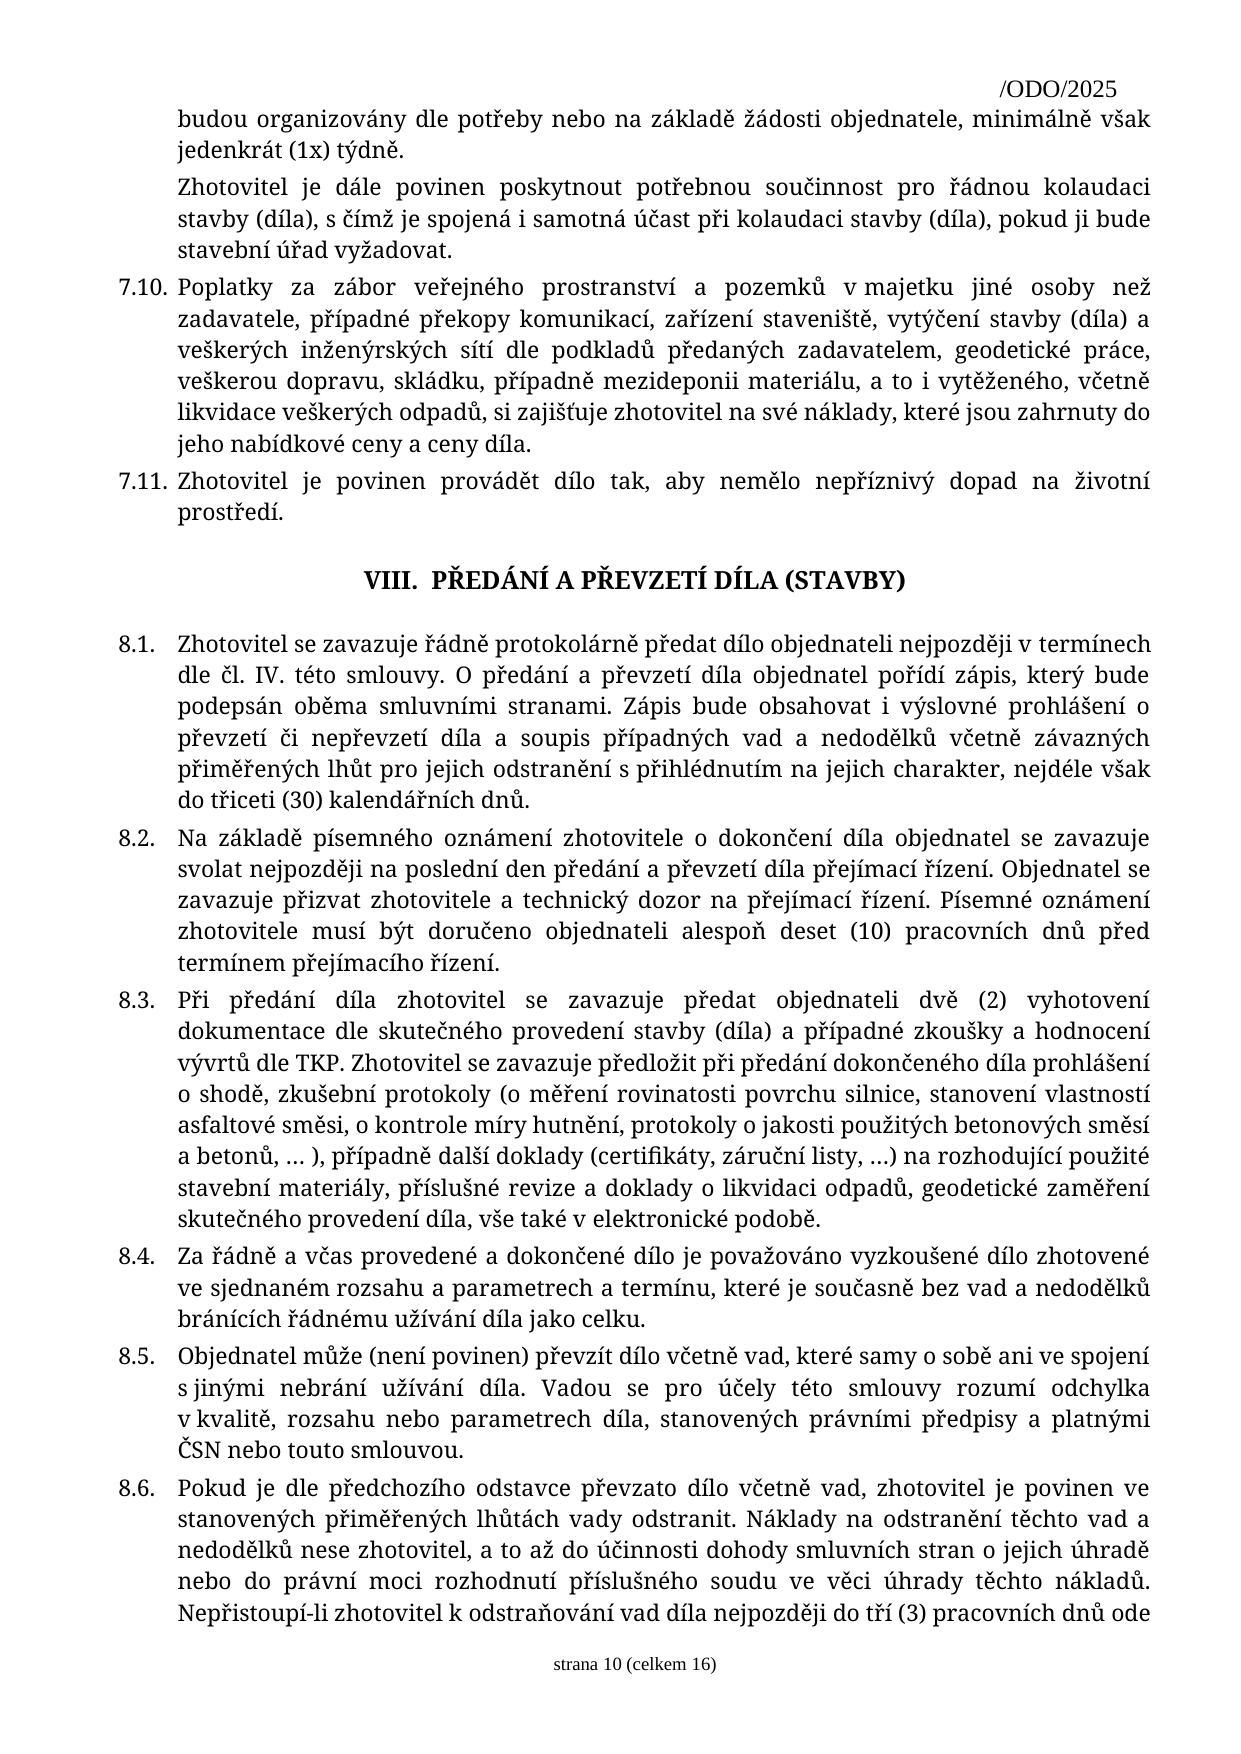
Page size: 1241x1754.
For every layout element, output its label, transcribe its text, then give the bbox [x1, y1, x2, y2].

list Zhotovitel se zavazuje řádně protokolárně předat dílo objednateli nejpozději v termínech dle čl. IV. této smlouvy. O předání a převzetí díla objednatel pořídí zápis, který bude podepsán oběma smluvními stranami. Zápis bude obsahovat i výslovné prohlášení o převzetí či nepřevzetí díla a soupis případných vad a nedodělků včetně závazných přiměřených lhůt pro jejich odstranění s přihlédnutím na jejich charakter, nejdéle však do třiceti (30) kalendářních dnů. [118, 628, 1152, 815]
list Na základě písemného oznámení zhotovitele o dokončení díla objednatel se zavazuje svolat nejpozději na poslední den předání a převzetí díla přejímací řízení. Objednatel se zavazuje přizvat zhotovitele a technický dozor na přejímací řízení. Písemné oznámení zhotovitele musí být doručeno objednateli alespoň deset (10) pracovních dnů před termínem přejímacího řízení. [118, 822, 1152, 978]
list Objednatel může (není povinen) převzít dílo včetně vad, které samy o sobě ani ve spojení s jinými nebrání užívání díla. Vadou se pro účely této smlouvy rozumí odchylka v kvalitě, rozsahu nebo parametrech díla, stanovených právními předpisy a platnými ČSN nebo touto smlouvou. [118, 1340, 1152, 1465]
list Za řádně a včas provedené a dokončené dílo je považováno vyzkoušené dílo zhotovené ve sjednaném rozsahu a parametrech a termínu, které je současně bez vad a nedodělků bránících řádnému užívání díla jako celku. [118, 1240, 1152, 1334]
list Při předání díla zhotovitel se zavazuje předat objednateli dvě (2) vyhotovení dokumentace dle skutečného provedení stavby (díla) a případné zkoušky a hodnocení vývrtů dle TKP. Zhotovitel se zavazuje předložit při předání dokončeného díla prohlášení o shodě, zkušební protokoly (o měření rovinatosti povrchu silnice, stanovení vlastností asfaltové směsi, o kontrole míry hutnění, protokoly o jakosti použitých betonových směsí a betonů, … ), případně další doklady (certifikáty, záruční listy, …) na rozhodující použité stavební materiály, příslušné revize a doklady o likvidaci odpadů, geodetické zaměření skutečného provedení díla, vše také v elektronické podobě. [118, 984, 1152, 1234]
list Poplatky za zábor veřejného prostranství a pozemků v majetku jiné osoby než zadavatele, případné překopy komunikací, zařízení staveniště, vytýčení stavby (díla) a veškerých inženýrských sítí dle podkladů předaných zadavatelem, geodetické práce, veškerou dopravu, skládku, případně mezideponii materiálu, a to i vytěženého, včetně likvidace veškerých odpadů, si zajišťuje zhotovitel na své náklady, které jsou zahrnuty do jeho nabídkové ceny a ceny díla. [118, 271, 1152, 459]
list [118, 1472, 1152, 1628]
text Zhotovitel je dále povinen poskytnout potřebnou součinnost pro řádnou kolaudaci stavby (díla), s čímž je spojená i samotná účast při kolaudaci stavby (díla), pokud ji bude stavební úřad vyžadovat. [177, 171, 1152, 265]
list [118, 102, 1152, 165]
list Zhotovitel je povinen provádět dílo tak, aby nemělo nepříznivý dopad na životní prostředí. [118, 465, 1152, 527]
subtitle VIII. PŘEDÁNÍ A PŘEVZETÍ DÍLA (STAVBY) [118, 562, 1152, 597]
